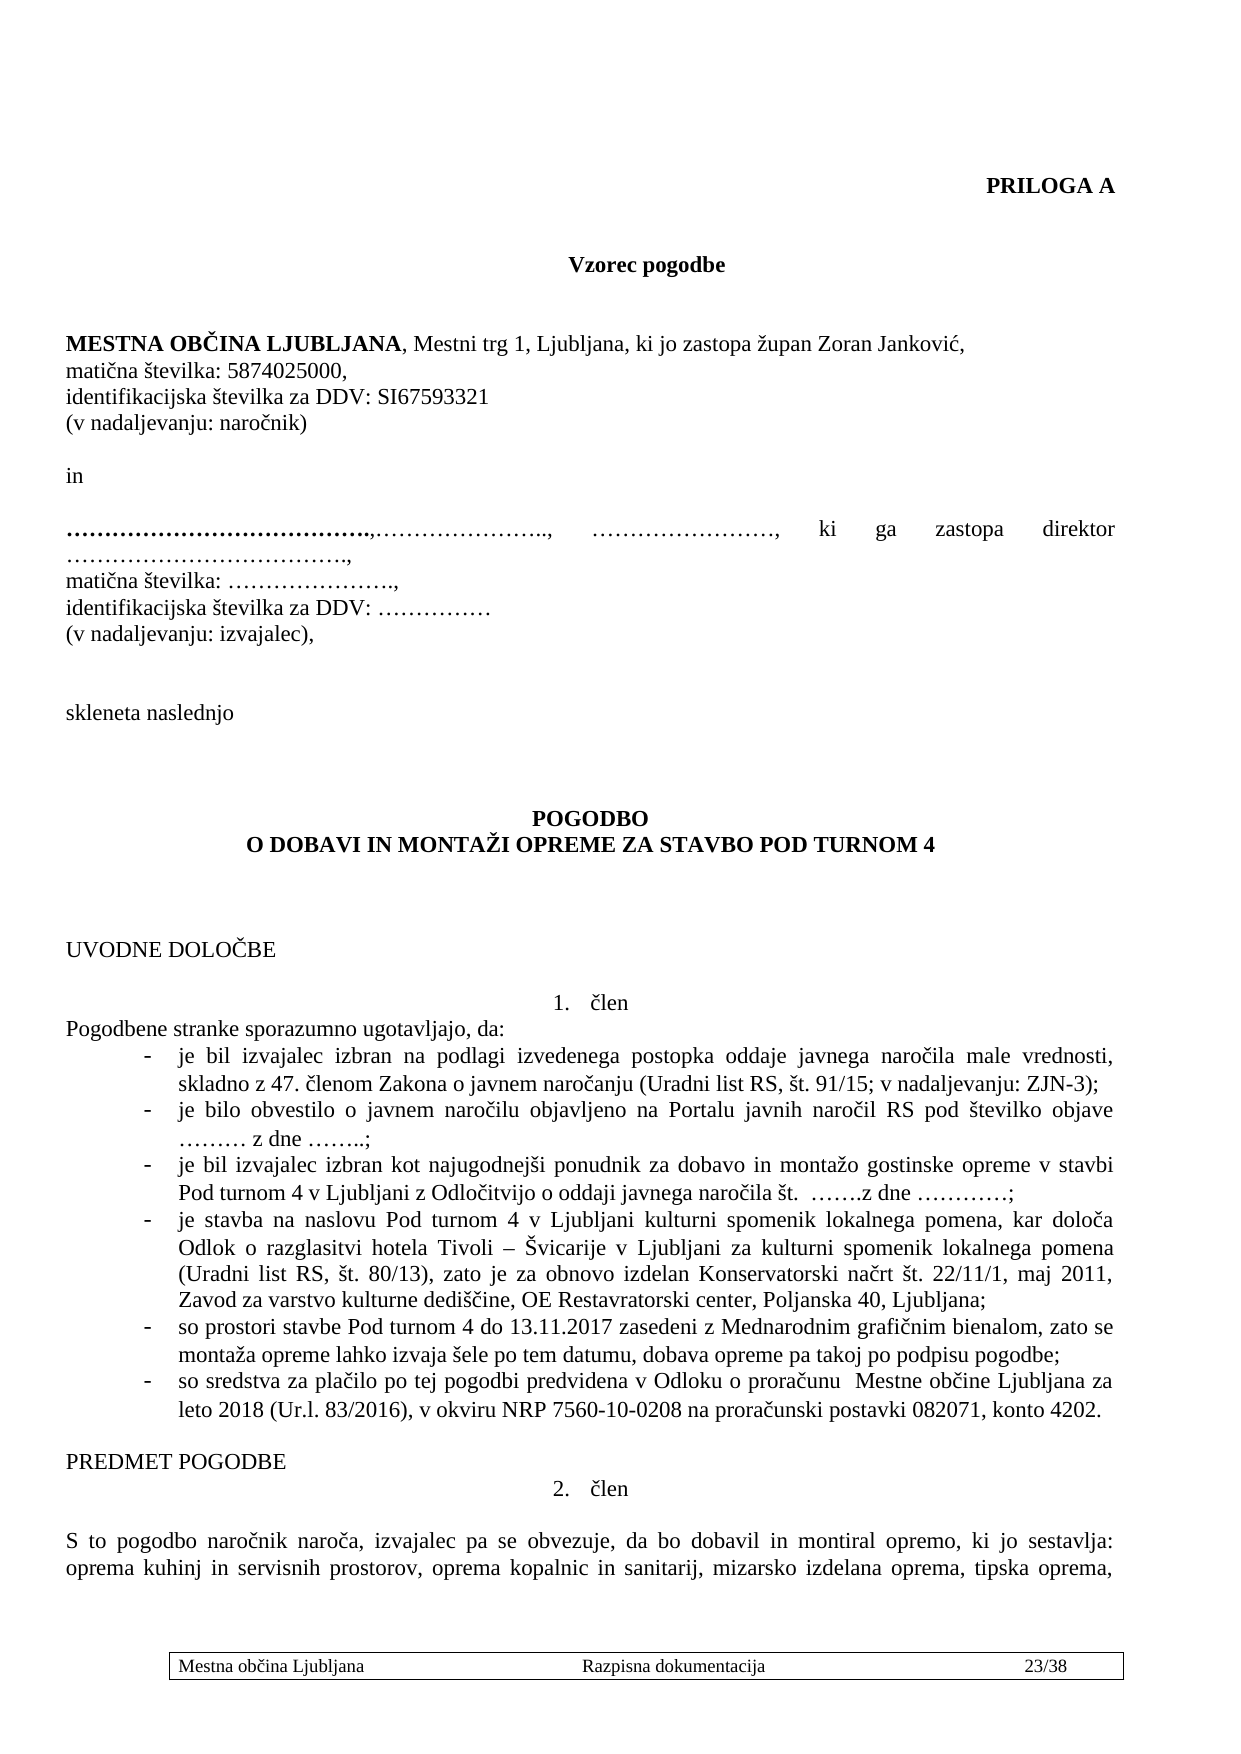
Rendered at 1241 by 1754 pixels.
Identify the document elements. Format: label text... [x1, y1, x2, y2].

text (v nadaljevanju: naročnik) [66, 409, 1115, 436]
text UVODNE DOLOČBE [66, 936, 1115, 963]
text Vzorec pogodbe [178, 251, 1115, 278]
list je bil izvajalec izbran na podlagi izvedenega postopka oddaje javnega naročila male vrednosti, skladno z 47. členom Zakona o javnem naročanju (Uradni list RS, št. 91/15; v nadaljevanju: ZJN-3); [141, 1042, 1115, 1096]
text identifikacijska številka za DDV: SI67593321 [66, 383, 1115, 409]
list je bil izvajalec izbran kot najugodnejši ponudnik za dobavo in montažo gostinske opreme v stavbi Pod turnom 4 v Ljubljani z Odločitvijo o oddaji javnega naročila št. …….z dne …………; [141, 1151, 1115, 1206]
text ………………………………….,………………….., ……………………, ki ga zastopa direktor ………………………………., [66, 515, 1115, 567]
text matična številka: …………………., [66, 567, 1115, 594]
text MESTNA OBČINA LJUBLJANA, Mestni trg 1, Ljubljana, ki jo zastopa župan Zoran Janković, [66, 330, 1115, 357]
text matična številka: 5874025000, [66, 357, 1115, 383]
text in [66, 462, 1115, 488]
list je bilo obvestilo o javnem naročilu objavljeno na Portalu javnih naročil RS pod številko objave ……… z dne ……..; [141, 1096, 1115, 1151]
text PRILOGA A [178, 172, 1115, 198]
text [66, 1527, 1115, 1580]
list je stavba na naslovu Pod turnom 4 v Ljubljani kulturni spomenik lokalnega pomena, kar določa Odlok o razglasitvi hotela Tivoli – Švicarije v Ljubljani za kulturni spomenik lokalnega pomena (Uradni list RS, št. 80/13), zato je za obnovo izdelan Konservatorski načrt št. 22/11/1, maj 2011, Zavod za varstvo kulturne dediščine, OE Restavratorski center, Poljanska 40, Ljubljana; [141, 1206, 1115, 1313]
text O DOBAVI IN MONTAŽI OPREME ZA STAVBO POD TURNOM 4 [66, 831, 1115, 857]
list člen [66, 989, 1115, 1016]
text identifikacijska številka za DDV: …………… [66, 594, 1115, 620]
list člen [66, 1475, 1115, 1501]
text POGODBO [66, 805, 1115, 831]
text PREDMET POGODBE [66, 1448, 1115, 1475]
text Pogodbene stranke sporazumno ugotavljajo, da: [66, 1016, 1115, 1042]
text (v nadaljevanju: izvajalec), [66, 620, 1115, 647]
text skleneta naslednjo [66, 699, 1115, 726]
list so prostori stavbe Pod turnom 4 do 13.11.2017 zasedeni z Mednarodnim grafičnim bienalom, zato se montaža opreme lahko izvaja šele po tem datumu, dobava opreme pa takoj po podpisu pogodbe; [141, 1313, 1115, 1367]
list so sredstva za plačilo po tej pogodbi predvidena v Odloku o proračunu Mestne občine Ljubljana za leto 2018 (Ur.l. 83/2016), v okviru NRP 7560-10-0208 na proračunski postavki 082071, konto 4202. [141, 1367, 1115, 1422]
